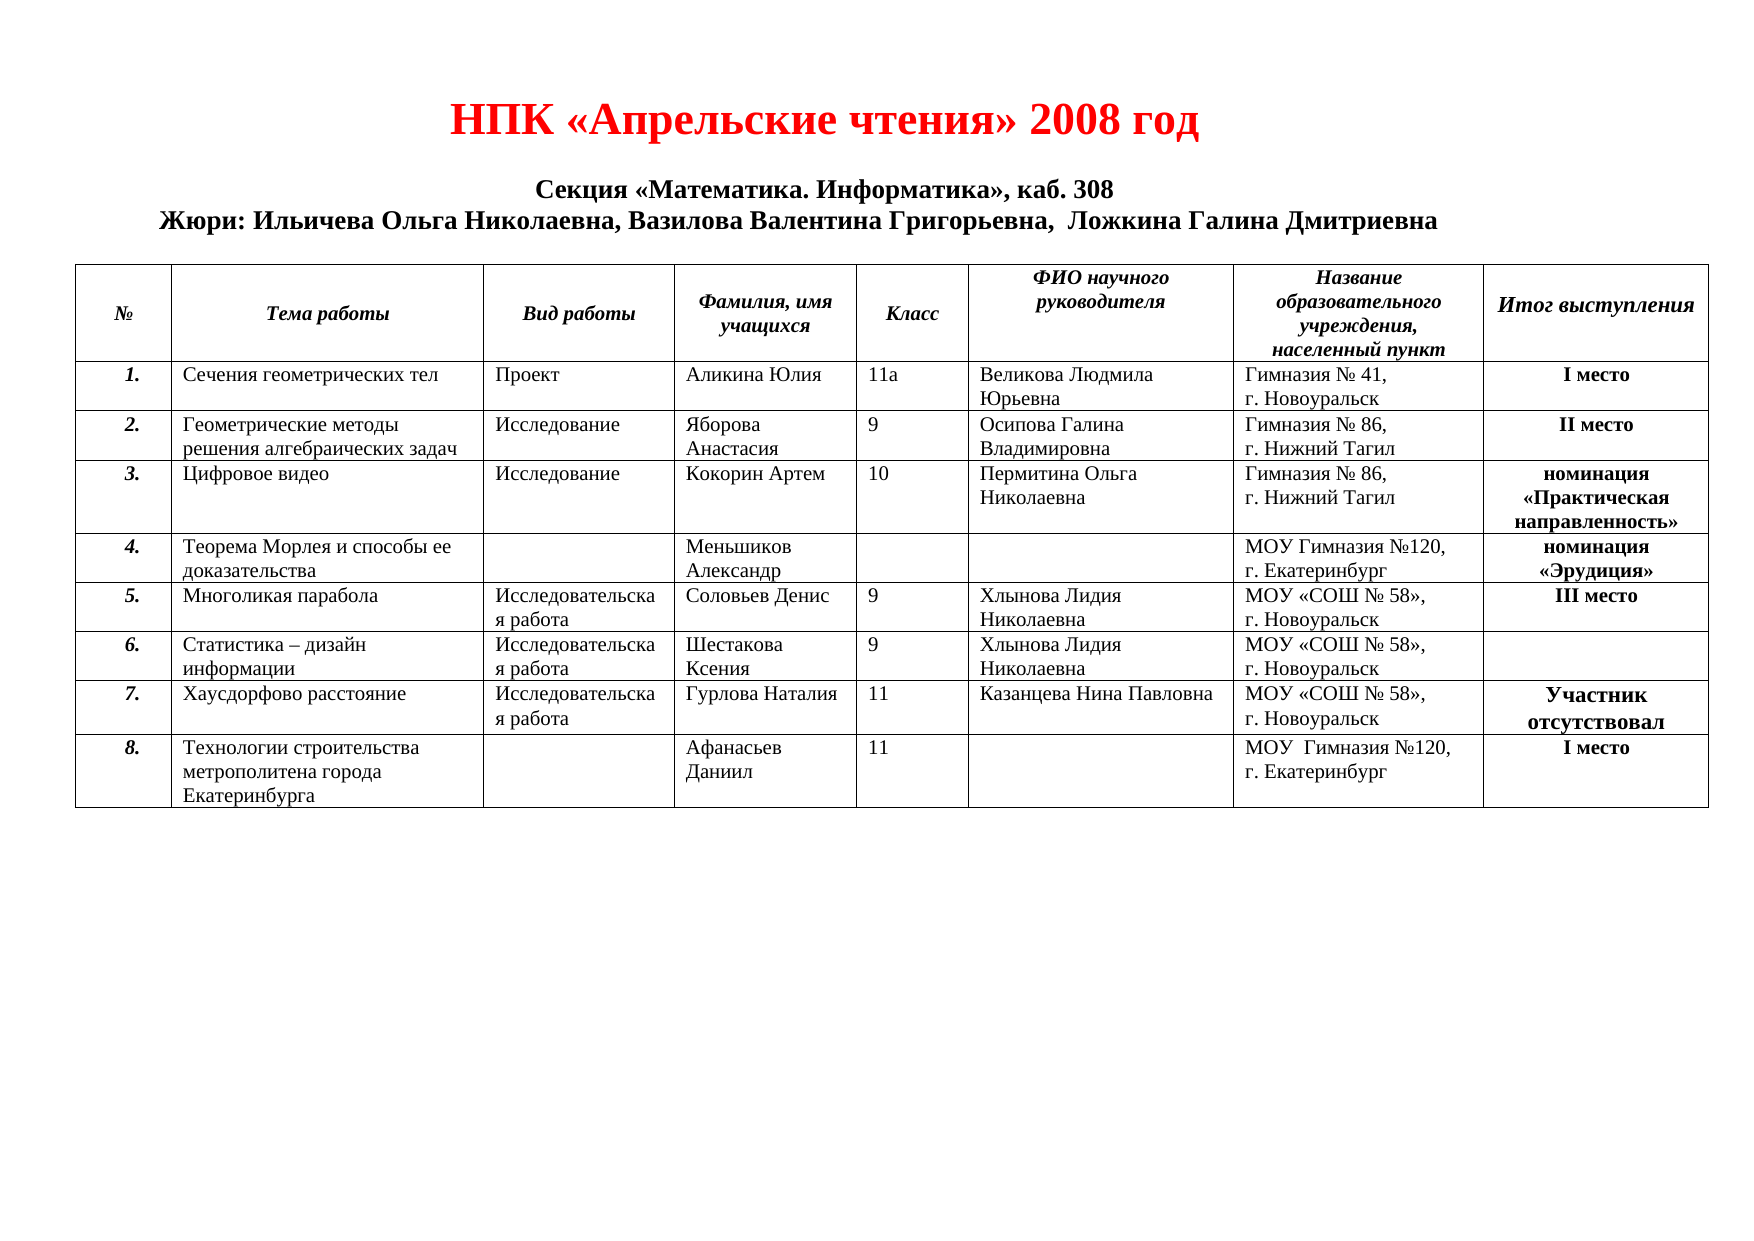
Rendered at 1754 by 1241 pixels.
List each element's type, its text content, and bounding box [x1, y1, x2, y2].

table_cell Яборова Анастасия [675, 411, 856, 459]
table_cell Исследовательская работа [484, 632, 674, 680]
table_cell МОУ Гимназия №120, г. Екатеринбург [1234, 534, 1483, 582]
table_cell Гимназия № 41, г. Новоуральск [1234, 362, 1483, 410]
table_cell Великова Людмила Юрьевна [969, 362, 1233, 410]
table_cell МОУ «СОШ № 58», г. Новоуральск [1234, 681, 1483, 734]
table_cell Статистика – дизайн информации [172, 632, 483, 680]
table_cell 9 [857, 583, 968, 631]
table_cell [76, 735, 171, 807]
table_cell Теорема Морлея и способы ее доказательства [172, 534, 483, 582]
table_cell III место [1484, 583, 1708, 631]
table_cell [484, 534, 674, 582]
table_cell 11а [857, 362, 968, 410]
table_cell [969, 735, 1233, 807]
table_cell Пермитина Ольга Николаевна [969, 461, 1233, 533]
table_header Название образовательного учреждения, населенный пункт [1234, 265, 1483, 361]
table_cell Шестакова Ксения [675, 632, 856, 680]
table_cell 9 [857, 632, 968, 680]
table_cell Казанцева Нина Павловна [969, 681, 1233, 734]
table_cell Аликина Юлия [675, 362, 856, 410]
table_header Тема работы [172, 265, 483, 361]
table_header Вид работы [484, 265, 674, 361]
table_cell МОУ Гимназия №120, г. Екатеринбург [1234, 735, 1483, 807]
table_cell 10 [857, 461, 968, 533]
table_cell [76, 411, 171, 459]
table_cell Технологии строительства метрополитена города Екатеринбурга [172, 735, 483, 807]
table_cell Осипова Галина Владимировна [969, 411, 1233, 459]
table_cell Гимназия № 86, г. Нижний Тагил [1234, 461, 1483, 533]
table_cell номинация «Практическая направленность» [1484, 461, 1708, 533]
table_cell [857, 534, 968, 582]
table_cell I место [1484, 735, 1708, 807]
table_cell Соловьев Денис [675, 583, 856, 631]
table_cell Исследование [484, 411, 674, 459]
table_cell Хаусдорфово расстояние [172, 681, 483, 734]
table_cell Хлынова Лидия Николаевна [969, 583, 1233, 631]
table_cell Сечения геометрических тел [172, 362, 483, 410]
table_cell 11 [857, 735, 968, 807]
table_header № [76, 265, 171, 361]
table_cell [1484, 632, 1708, 680]
table_cell 11 [857, 681, 968, 734]
table_cell Гимназия № 86, г. Нижний Тагил [1234, 411, 1483, 459]
table_cell Цифровое видео [172, 461, 483, 533]
table_header Класс [857, 265, 968, 361]
table_cell Проект [484, 362, 674, 410]
table_cell I место [1484, 362, 1708, 410]
table_cell [969, 534, 1233, 582]
table_cell Гурлова Наталия [675, 681, 856, 734]
table_cell 9 [857, 411, 968, 459]
table_cell Исследовательская работа [484, 583, 674, 631]
table_cell МОУ «СОШ № 58», г. Новоуральск [1234, 632, 1483, 680]
table_header Итог выступления [1484, 265, 1708, 361]
table_cell номинация «Эрудиция» [1484, 534, 1708, 582]
table_cell [76, 461, 171, 533]
table_cell [76, 681, 171, 734]
text Жюри: Ильичева Ольга Николаевна, Вазилова Валентина Григорьевна, Ложкина Галина Дмитриевна [159, 204, 1491, 235]
table_cell [76, 534, 171, 582]
table_cell Афанасьев Даниил [675, 735, 856, 807]
table_cell II место [1484, 411, 1708, 459]
table_cell Многоликая парабола [172, 583, 483, 631]
table_cell [76, 362, 171, 410]
table_cell [76, 632, 171, 680]
table_cell Исследовательская работа [484, 681, 674, 734]
table_cell МОУ «СОШ № 58», г. Новоуральск [1234, 583, 1483, 631]
text НПК «Апрельские чтения» 2008 год [159, 91, 1491, 144]
text Секция «Математика. Информатика», каб. 308 [159, 173, 1491, 204]
table_cell Участник отсутствовал [1484, 681, 1708, 734]
table_cell Геометрические методы решения алгебраических задач [172, 411, 483, 459]
table_header ФИО научного руководителя [969, 265, 1233, 361]
table_cell Меньшиков Александр [675, 534, 856, 582]
table_cell Исследование [484, 461, 674, 533]
table_cell Кокорин Артем [675, 461, 856, 533]
table_cell [484, 735, 674, 807]
table_header Фамилия, имя учащихся [675, 265, 856, 361]
table_cell [76, 583, 171, 631]
table_cell Хлынова Лидия Николаевна [969, 632, 1233, 680]
